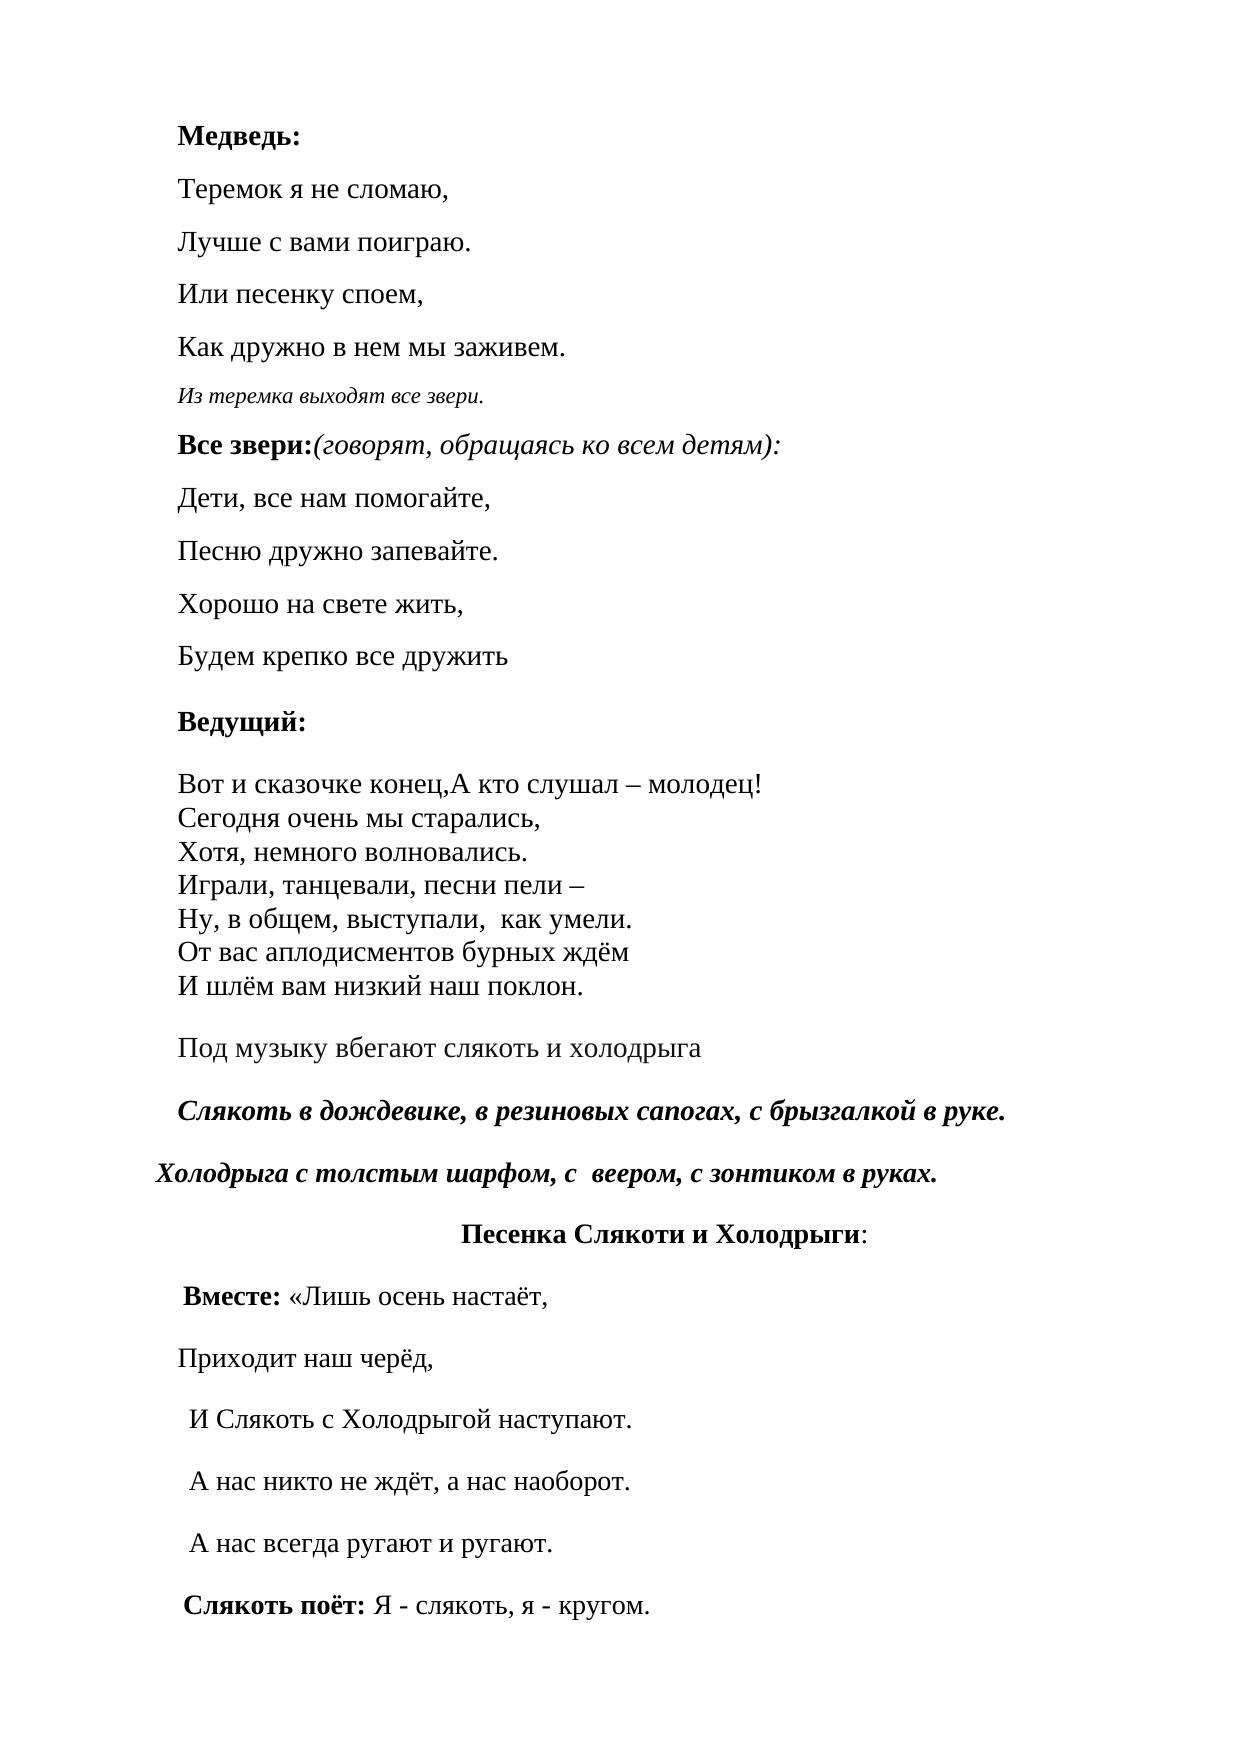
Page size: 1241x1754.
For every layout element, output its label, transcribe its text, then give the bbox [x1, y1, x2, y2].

text Под музыку вбегают слякоть и холодрыга [177, 1031, 1152, 1064]
text Лучше с вами поиграю. [177, 224, 1152, 257]
text Все звери:(говорят, обращаясь ко всем детям): [177, 427, 1152, 461]
text Хорошо на свете жить, [177, 586, 1152, 619]
text Будем крепко все дружить [177, 638, 1152, 672]
text Дети, все нам помогайте, [177, 480, 1152, 514]
text Песню дружно запевайте. [177, 533, 1152, 566]
text Ведущий: [177, 704, 1152, 737]
text Песенка Слякоти и Холодрыги: [177, 1217, 1152, 1250]
text Медведь: [177, 118, 1152, 152]
text Слякоть поёт: Я - слякоть, я - кругом. [177, 1588, 1152, 1621]
text Слякоть в дождевике, в резиновых сапогах, с брызгалкой в руке. [177, 1093, 1152, 1127]
text Вот и сказочке конец,А кто слушал – молодец! Сегодня очень мы старались, Хотя, немного волновались. Играли, танцевали, песни пели – Ну, в общем, выступали, как умели. От вас аплодисментов бурных ждём И шлём вам низкий наш поклон. [177, 767, 1152, 1001]
text Теремок я не сломаю, [177, 171, 1152, 204]
text Как дружно в нем мы заживем. [177, 329, 1152, 363]
text А нас всегда ругают и ругают. [177, 1526, 1152, 1559]
text Или песенку споем, [177, 277, 1152, 310]
text Вместе: «Лишь осень настаёт, [177, 1279, 1152, 1312]
text И Слякоть с Холодрыгой наступают. [177, 1402, 1152, 1435]
text А нас никто не ждёт, а нас наоборот. [177, 1464, 1152, 1497]
text Из теремка выходят все звери. [177, 382, 1152, 408]
text Приходит наш черёд, [177, 1341, 1152, 1373]
text Холодрыга с толстым шарфом, с веером, с зонтиком в руках. [118, 1156, 1152, 1188]
